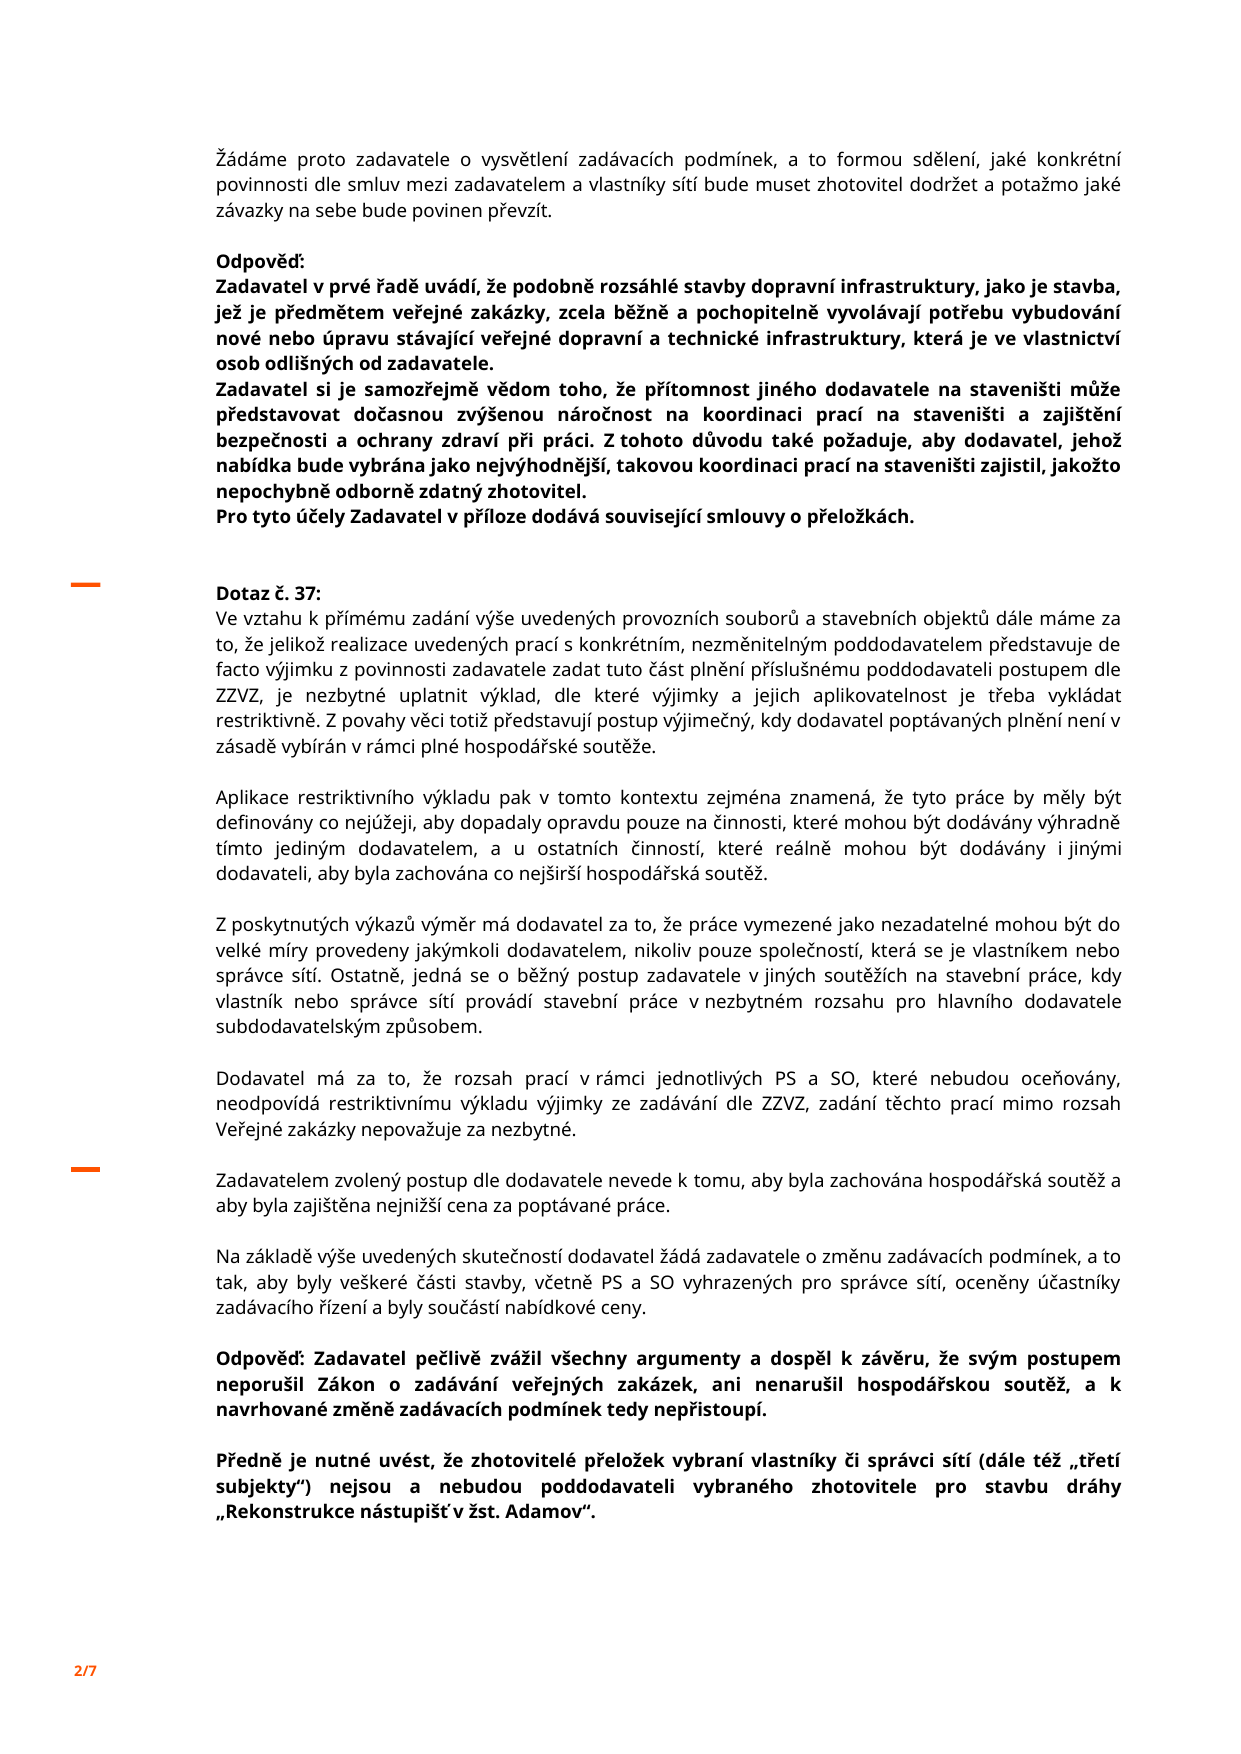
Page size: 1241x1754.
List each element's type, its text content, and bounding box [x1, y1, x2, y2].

text Odpověď: Zadavatel pečlivě zvážil všechny argumenty a dospěl k závěru, že svým postupem neporušil Zákon o zadávání veřejných zakázek, ani nenarušil hospodářskou soutěž, a k navrhované změně zadávacích podmínek tedy nepřistoupí. [216, 1346, 1122, 1422]
text Dodavatel má za to, že rozsah prací v rámci jednotlivých PS a SO, které nebudou oceňovány, neodpovídá restriktivnímu výkladu výjimky ze zadávání dle ZZVZ, zadání těchto prací mimo rozsah Veřejné zakázky nepovažuje za nezbytné. [216, 1065, 1122, 1141]
text Pro tyto účely Zadavatel v příloze dodává související smlouvy o přeložkách. [216, 503, 1122, 529]
text Dotaz č. 37: [216, 580, 1122, 606]
text Zadavatel v prvé řadě uvádí, že podobně rozsáhlé stavby dopravní infrastruktury, jako je stavba, jež je předmětem veřejné zakázky, zcela běžně a pochopitelně vyvolávají potřebu vybudování nové nebo úpravu stávající veřejné dopravní a technické infrastruktury, která je ve vlastnictví osob odlišných od zadavatele. [216, 274, 1122, 376]
text Předně je nutné uvést, že zhotovitelé přeložek vybraní vlastníky či správci sítí (dále též „třetí subjekty“) nejsou a nebudou poddodavateli vybraného zhotovitele pro stavbu dráhy „Rekonstrukce nástupišť v žst. Adamov“. [216, 1448, 1122, 1524]
text Na základě výše uvedených skutečností dodavatel žádá zadavatele o změnu zadávacích podmínek, a to tak, aby byly veškeré části stavby, včetně PS a SO vyhrazených pro správce sítí, oceněny účastníky zadávacího řízení a byly součástí nabídkové ceny. [216, 1243, 1122, 1320]
text Aplikace restriktivního výkladu pak v tomto kontextu zejména znamená, že tyto práce by měly být definovány co nejúžeji, aby dopadaly opravdu pouze na činnosti, které mohou být dodávány výhradně tímto jediným dodavatelem, a u ostatních činností, které reálně mohou být dodávány i jinými dodavateli, aby byla zachována co nejširší hospodářská soutěž. [216, 784, 1122, 886]
text Ve vztahu k přímému zadání výše uvedených provozních souborů a stavebních objektů dále máme za to, že jelikož realizace uvedených prací s konkrétním, nezměnitelným poddodavatelem představuje de facto výjimku z povinnosti zadavatele zadat tuto část plnění příslušnému poddodavateli postupem dle ZZVZ, je nezbytné uplatnit výklad, dle které výjimky a jejich aplikovatelnost je třeba vykládat restriktivně. Z povahy věci totiž představují postup výjimečný, kdy dodavatel poptávaných plnění není v zásadě vybírán v rámci plné hospodářské soutěže. [216, 606, 1122, 759]
text Zadavatelem zvolený postup dle dodavatele nevede k tomu, aby byla zachována hospodářská soutěž a aby byla zajištěna nejnižší cena za poptávané práce. [216, 1167, 1122, 1218]
text Z poskytnutých výkazů výměr má dodavatel za to, že práce vymezené jako nezadatelné mohou být do velké míry provedeny jakýmkoli dodavatelem, nikoliv pouze společností, která se je vlastníkem nebo správce sítí. Ostatně, jedná se o běžný postup zadavatele v jiných soutěžích na stavební práce, kdy vlastník nebo správce sítí provádí stavební práce v nezbytném rozsahu pro hlavního dodavatele subdodavatelským způsobem. [216, 912, 1122, 1039]
text Zadavatel si je samozřejmě vědom toho, že přítomnost jiného dodavatele na staveništi může představovat dočasnou zvýšenou náročnost na koordinaci prací na staveništi a zajištění bezpečnosti a ochrany zdraví při práci. Z tohoto důvodu také požaduje, aby dodavatel, jehož nabídka bude vybrána jako nejvýhodnější, takovou koordinaci prací na staveništi zajistil, jakožto nepochybně odborně zdatný zhotovitel. [216, 376, 1122, 503]
text Odpověď: [216, 248, 1122, 274]
text Žádáme proto zadavatele o vysvětlení zadávacích podmínek, a to formou sdělení, jaké konkrétní povinnosti dle smluv mezi zadavatelem a vlastníky sítí bude muset zhotovitel dodržet a potažmo jaké závazky na sebe bude povinen převzít. [216, 146, 1122, 223]
